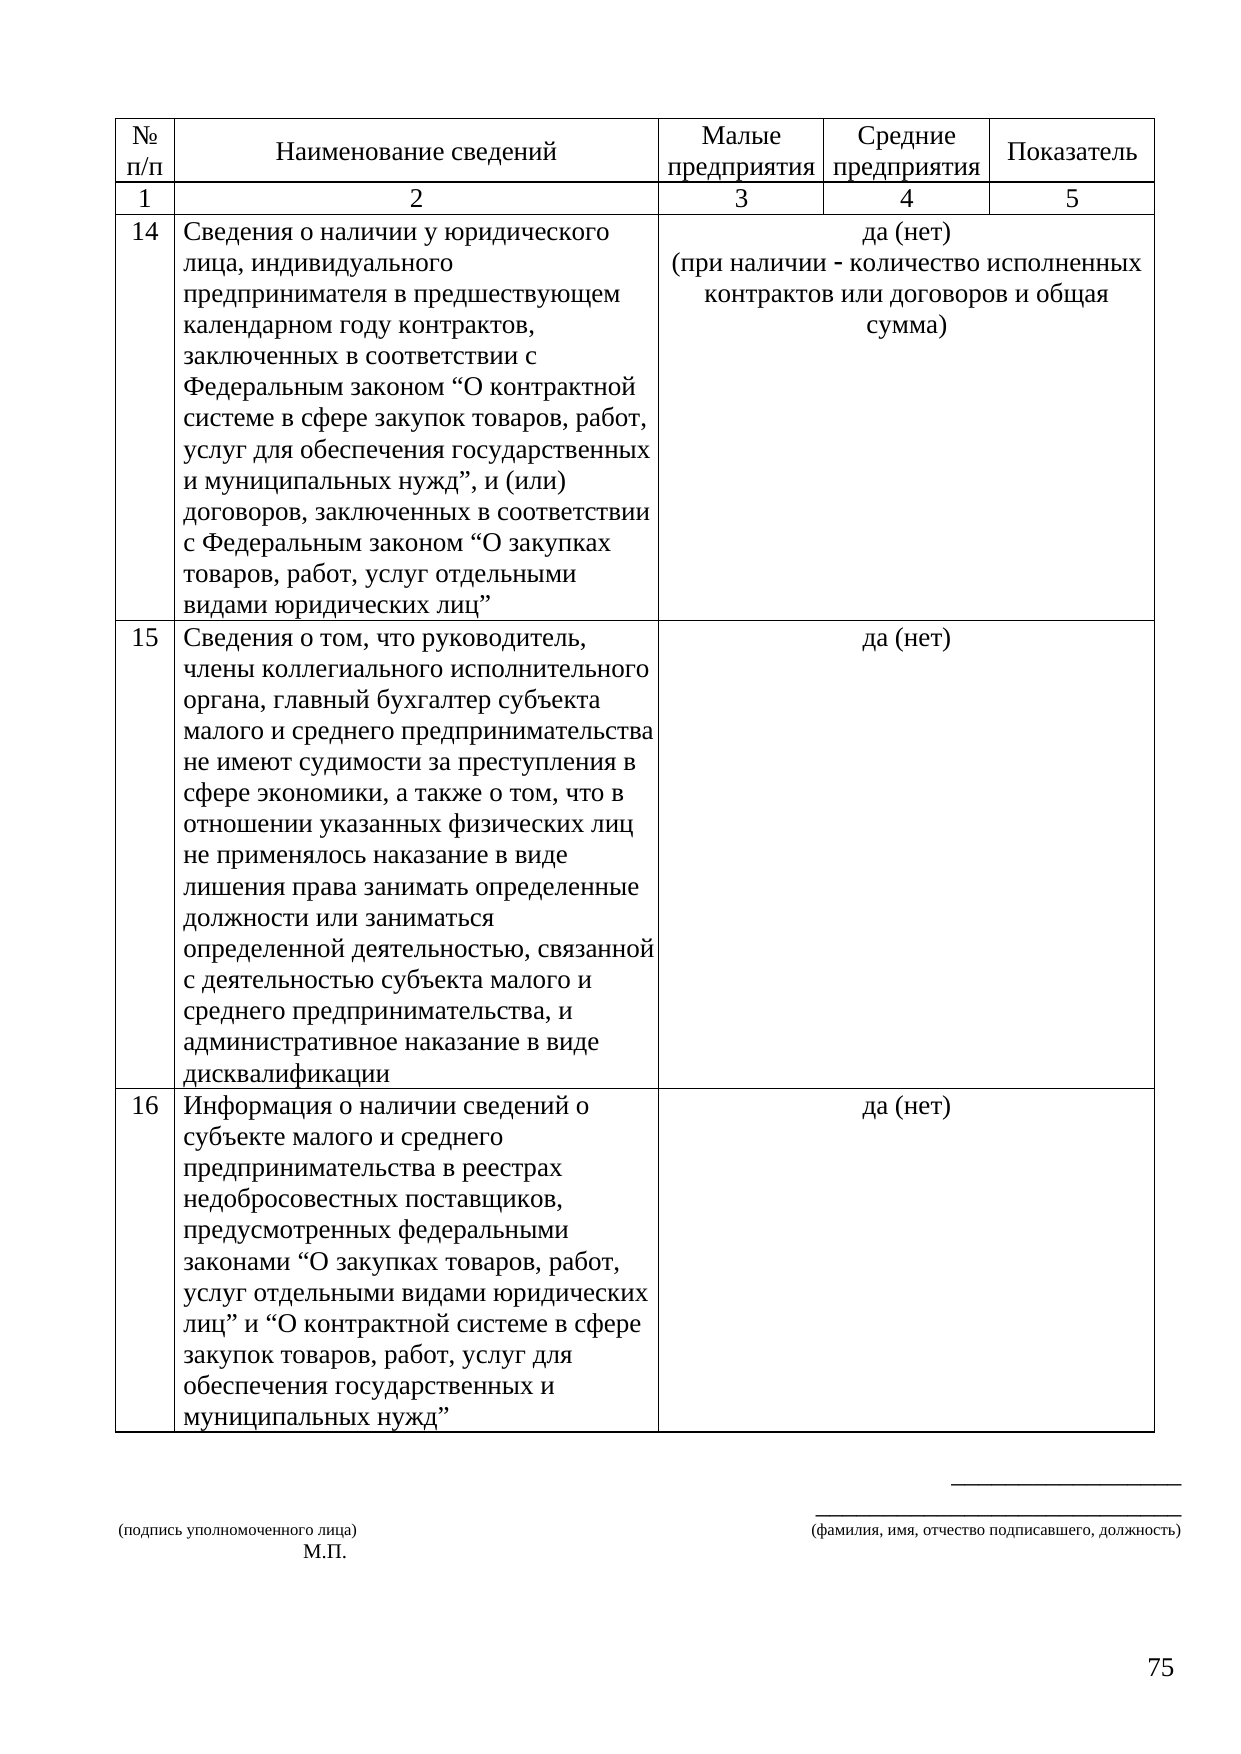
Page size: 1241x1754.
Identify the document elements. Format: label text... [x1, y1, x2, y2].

table_header Средние предприятия [824, 119, 989, 181]
table_cell 3 [659, 183, 823, 214]
table_header Наименование сведений [175, 119, 658, 181]
table_cell 15 [116, 621, 174, 1088]
table_cell 4 [824, 183, 989, 214]
table_cell 1 [116, 183, 174, 214]
text М.П. [118, 1539, 1181, 1563]
table_cell 16 [116, 1089, 174, 1431]
table_cell Сведения о наличии у юридического лица, индивидуального предпринимателя в предшествующем календарном году контрактов, заключенных в соответствии с Федеральным законом “О контрактной системе в сфере закупок товаров, работ, услуг для обеспечения государственных и муниципальных нужд”, и (или) договоров, заключенных в соответствии с Федеральным законом “О закупках товаров, работ, услуг отдельными видами юридических лиц” [175, 215, 658, 619]
table_cell Информация о наличии сведений о субъекте малого и среднего предпринимательства в реестрах недобросовестных поставщиков, предусмотренных федеральными законами “О закупках товаров, работ, услуг отдельными видами юридических лиц” и “О контрактной системе в сфере закупок товаров, работ, услуг для обеспечения государственных и муниципальных нужд” [175, 1089, 658, 1431]
table_cell да (нет) [659, 1089, 1154, 1431]
table_cell 14 [116, 215, 174, 619]
text _________________ ___________________________ [118, 1457, 1181, 1520]
table_cell да (нет) [659, 621, 1154, 1088]
table_header № п/п [116, 119, 174, 181]
table_header Малые предприятия [659, 119, 823, 181]
table_header Показатель [990, 119, 1154, 181]
table_cell 2 [175, 183, 658, 214]
table_cell Сведения о том, что руководитель, члены коллегиального исполнительного органа, главный бухгалтер субъекта малого и среднего предпринимательства не имеют судимости за преступления в сфере экономики, а также о том, что в отношении указанных физических лиц не применялось наказание в виде лишения права занимать определенные должности или заниматься определенной деятельностью, связанной с деятельностью субъекта малого и среднего предпринимательства, и административное наказание в виде дисквалификации [175, 621, 658, 1088]
text (подпись уполномоченного лица) (фамилия, имя, отчество подписавшего, должность) [118, 1520, 1181, 1539]
table_cell да (нет) (при наличии количество исполненных контрактов или договоров и общая сумма) [659, 215, 1154, 619]
table_cell 5 [990, 183, 1154, 214]
